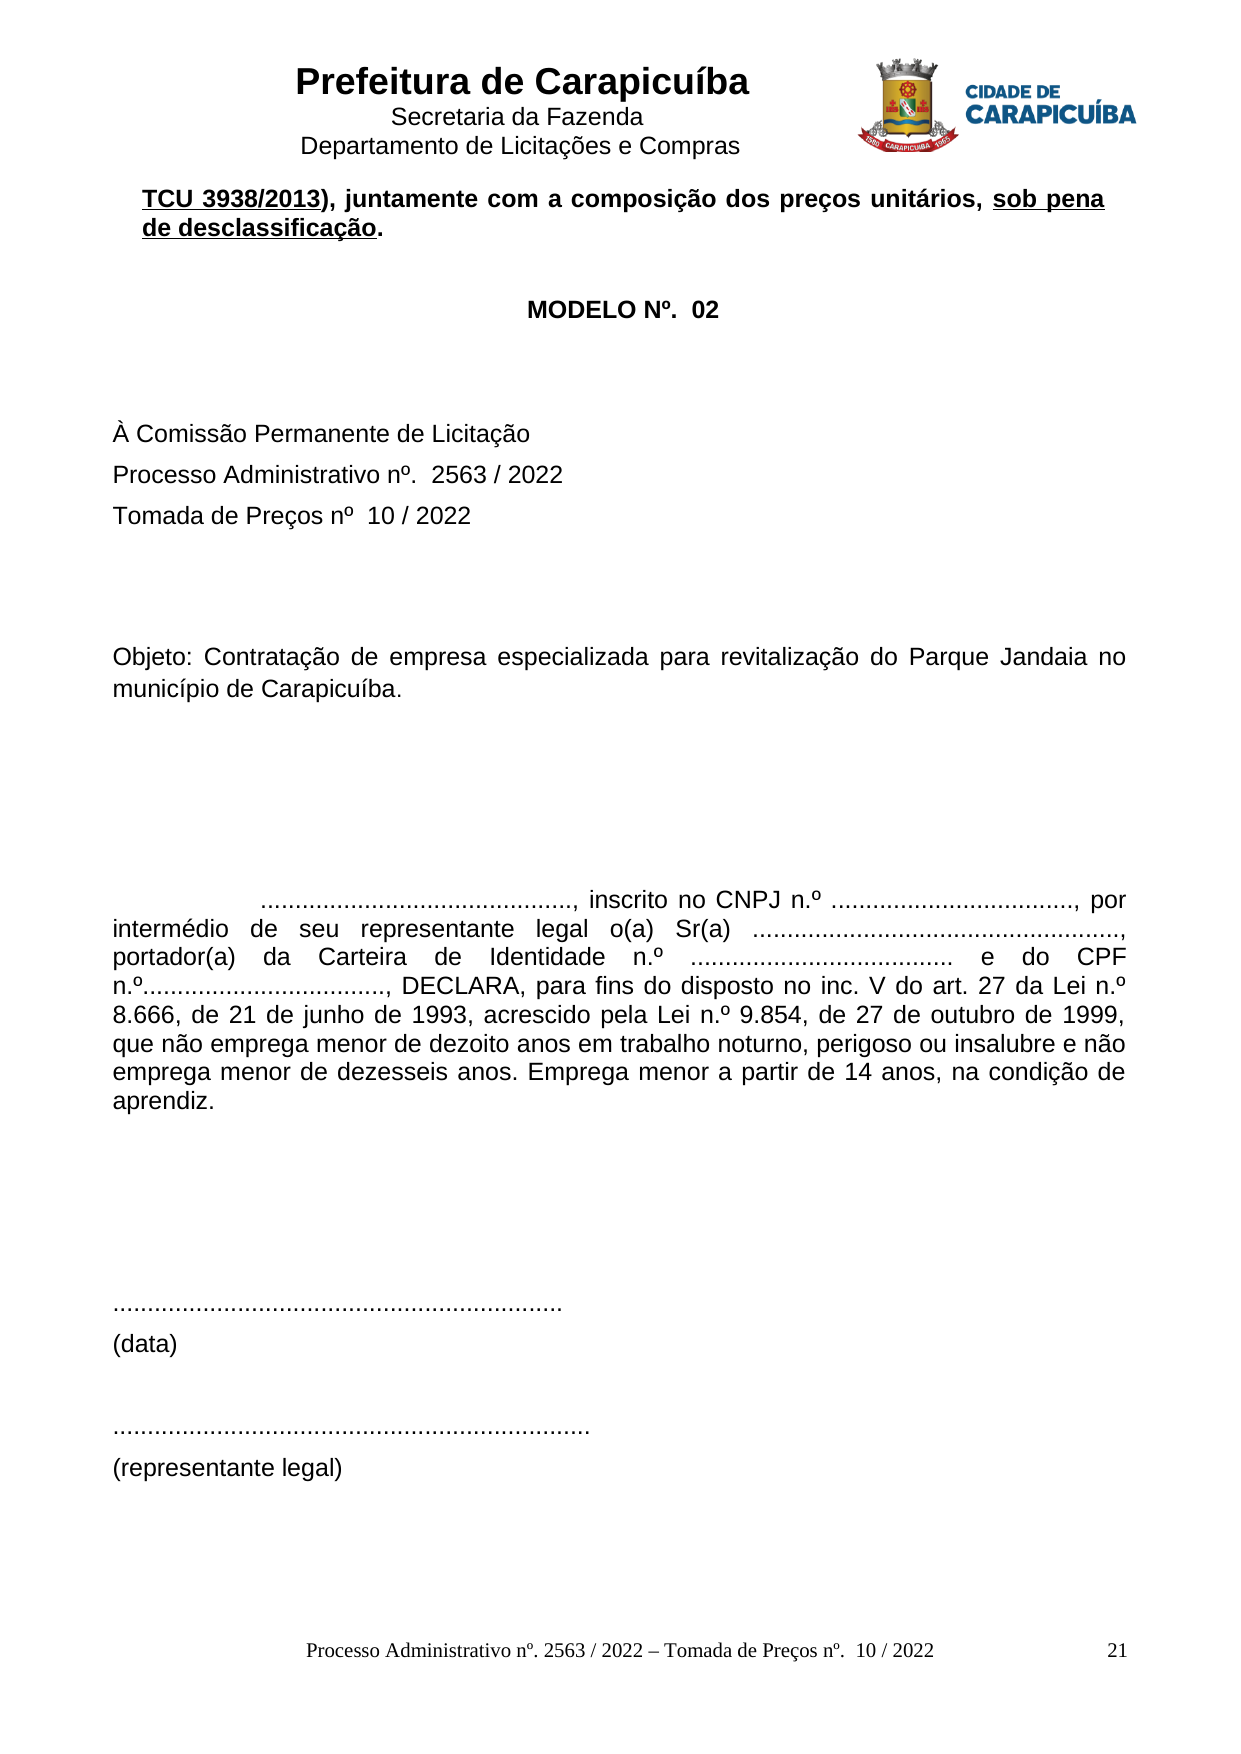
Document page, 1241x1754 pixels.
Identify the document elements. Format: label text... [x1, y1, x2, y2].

text Objeto: Contratação de empresa especializada para revitalização do Parque Jandaia no município de Carapicuíba. [112, 641, 1128, 703]
text Tomada de Preços nº 10 / 2022 [112, 501, 1104, 530]
text MODELO Nº. 02 [142, 295, 1104, 324]
text ................................................................. [112, 1288, 1128, 1316]
text ..................................................................... [112, 1411, 1128, 1440]
text À Comissão Permanente de Licitação [112, 419, 1104, 447]
text (data) [112, 1329, 1128, 1358]
picture [857, 57, 1139, 152]
text Processo Administrativo nº. 2563 / 2022 [112, 460, 1104, 489]
text ............................................., inscrito no CNPJ n.º ..................................., por intermédio de seu representante legal o(a) Sr(a) ....................................................., portador(a) da Carteira de Identidade n.º ...................................... e do CPF n.º..................................., DECLARA, para fins do disposto no inc. V do art. 27 da Lei n.º 8.666, de 21 de junho de 1993, acrescido pela Lei n.º 9.854, de 27 de outubro de 1999, que não emprega menor de dezoito anos em trabalho noturno, perigoso ou insalubre e não emprega menor de dezesseis anos. Emprega menor a partir de 14 anos, na condição de aprendiz. [112, 885, 1128, 1115]
text (representante legal) [112, 1453, 1128, 1481]
